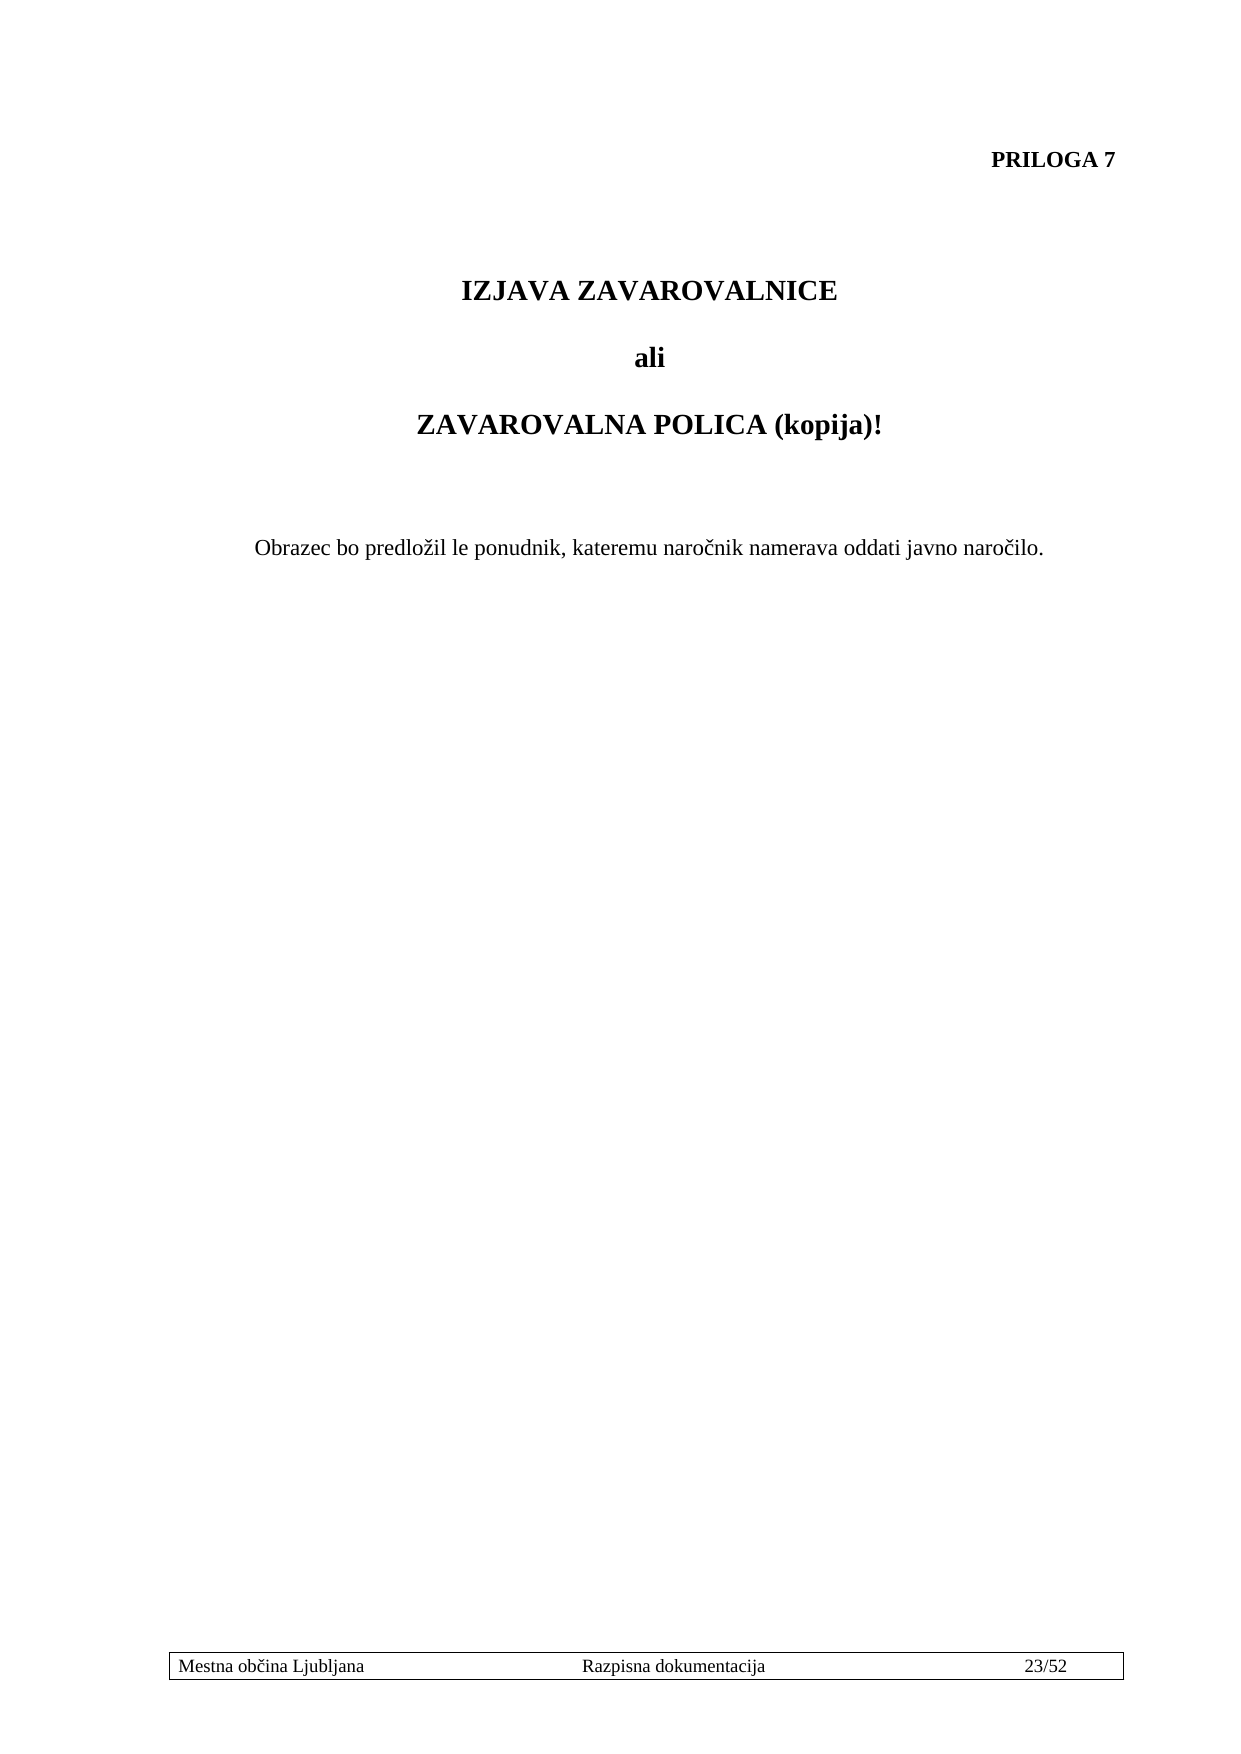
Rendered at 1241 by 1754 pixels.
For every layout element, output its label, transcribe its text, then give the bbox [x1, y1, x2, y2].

text PRILOGA 7 [66, 146, 1115, 172]
text ali [184, 340, 1115, 373]
text IZJAVA ZAVAROVALNICE [184, 273, 1115, 306]
text Obrazec bo predložil le ponudnik, kateremu naročnik namerava oddati javno naročilo. [184, 534, 1115, 560]
text ZAVAROVALNA POLICA (kopija)! [184, 407, 1115, 441]
